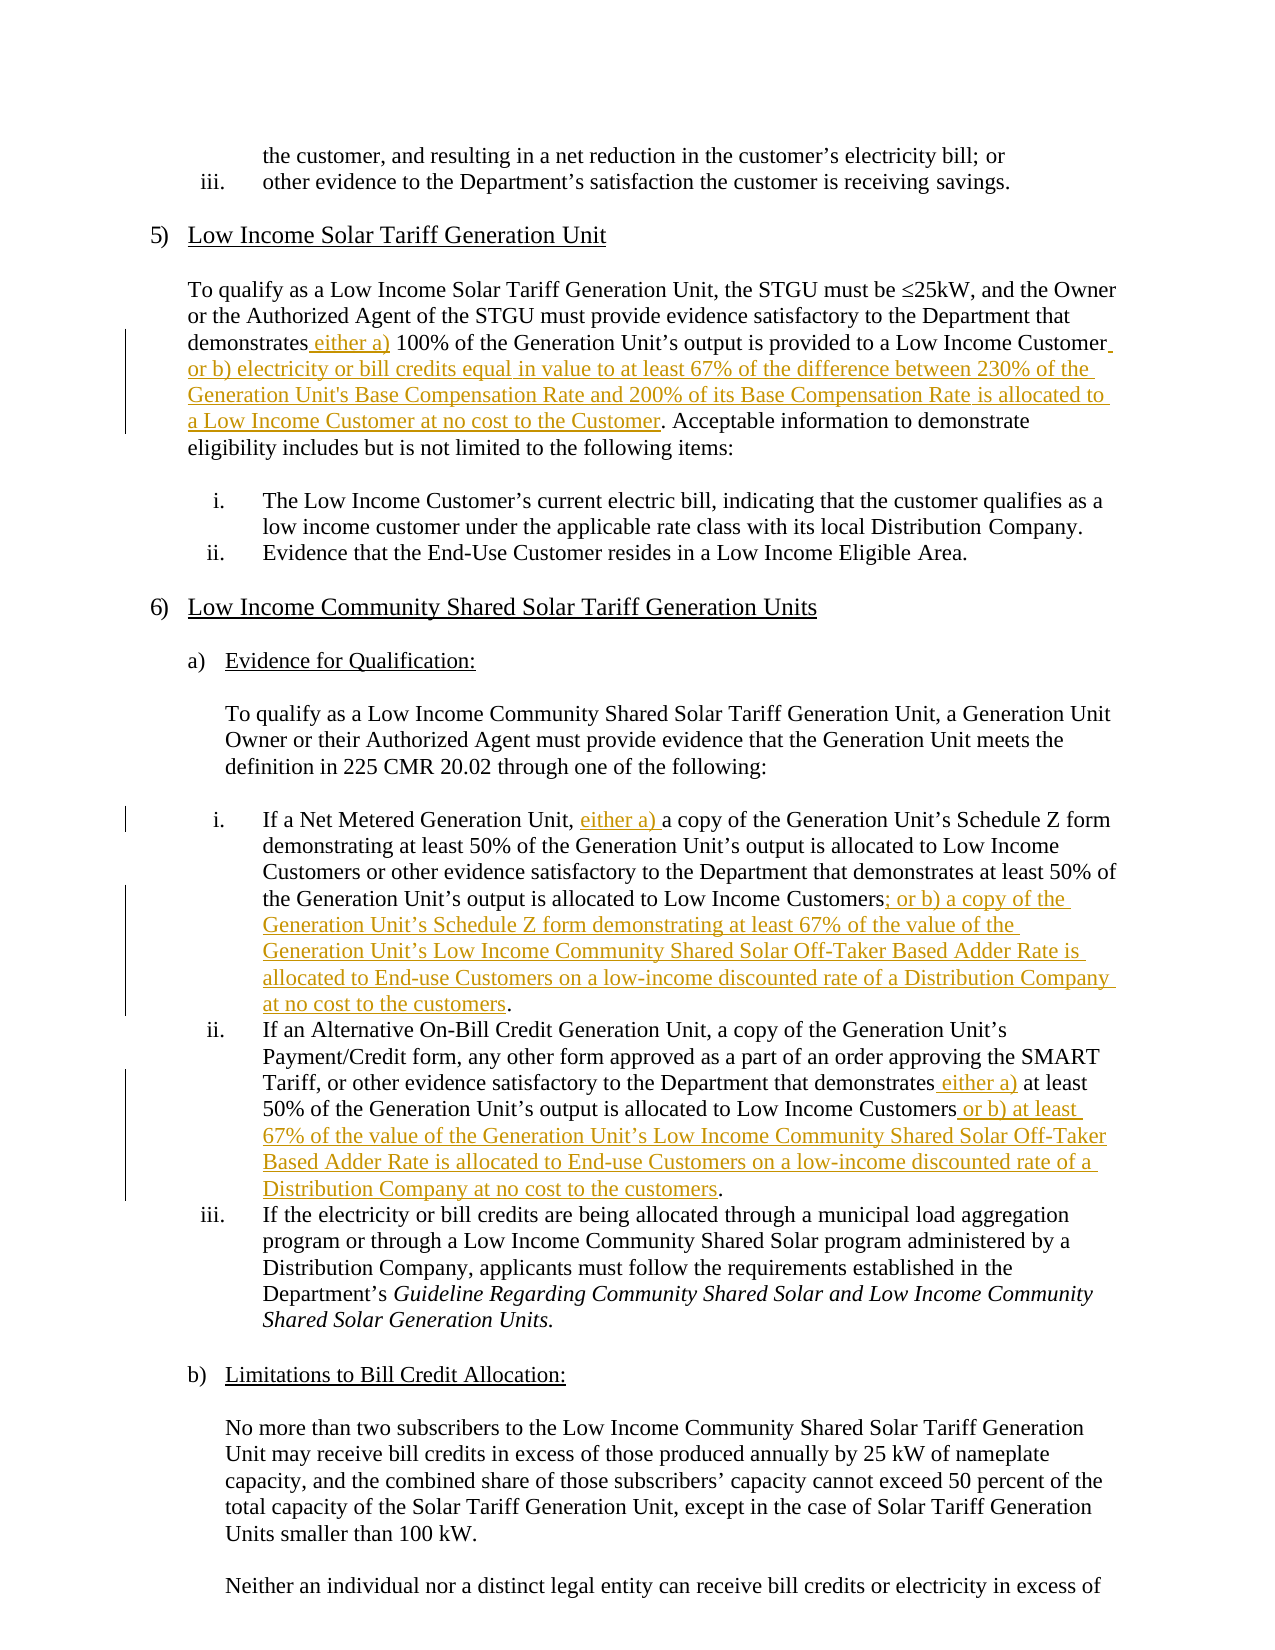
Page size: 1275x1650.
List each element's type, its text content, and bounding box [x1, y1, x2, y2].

subtitle Low Income Community Shared Solar Tariff Generation Units [150, 592, 1137, 621]
subtitle Low Income Solar Tariff Generation Unit [150, 221, 1137, 249]
list If the electricity or bill credits are being allocated through a municipal load aggregation program or through a Low Income Community Shared Solar program administered by a Distribution Company, applicants must follow the requirements established in the [200, 1201, 1071, 1280]
list Evidence that the End-Use Customer resides in a Low Income Eligible Area. [206, 539, 1137, 566]
list If an Alternative On-Bill Credit Generation Unit, a copy of the Generation Unit’s Payment/Credit form, any other form approved as a part of an order approving the SMART Tariff, or other evidence satisfactory to the Department that demonstrates at least 50% of the Generation Unit’s output is allocated to Low Income Customers. [206, 1016, 1112, 1201]
text Department’s Guideline Regarding Community Shared Solar and Low Income Community Shared Solar Generation Units. [262, 1280, 1094, 1333]
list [206, 142, 1120, 168]
list The Low Income Customer’s current electric bill, indicating that the customer qualifies as a low income customer under the applicable rate class with its local Distribution Company. [213, 487, 1104, 539]
text To qualify as a Low Income Solar Tariff Generation Unit, the STGU must be ≤25kW, and the Owner or the Authorized Agent of the STGU must provide evidence satisfactory to the Department that demonstrates 100% of the Generation Unit’s output is provided to a Low Income Customer. Acceptable information to demonstrate eligibility includes but is not limited to the following items: [187, 276, 1119, 460]
list Limitations to Bill Credit Allocation: [187, 1361, 1137, 1388]
list If a Net Metered Generation Unit, a copy of the Generation Unit’s Schedule Z form demonstrating at least 50% of the Generation Unit’s output is allocated to Low Income Customers or other evidence satisfactory to the Department that demonstrates at least 50% of the Generation Unit’s output is allocated to Low Income Customers. [213, 806, 1117, 1016]
text To qualify as a Low Income Community Shared Solar Tariff Generation Unit, a Generation Unit Owner or their Authorized Agent must provide evidence that the Generation Unit meets the definition in 225 CMR 20.02 through one of the following: [225, 700, 1114, 779]
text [225, 1572, 1104, 1599]
list other evidence to the Department’s satisfaction the customer is receiving savings. [200, 168, 1137, 194]
list Evidence for Qualification: [187, 647, 1137, 674]
text No more than two subscribers to the Low Income Community Shared Solar Tariff Generation Unit may receive bill credits in excess of those produced annually by 25 kW of nameplate capacity, and the combined share of those subscribers’ capacity cannot exceed 50 percent of the total capacity of the Solar Tariff Generation Unit, except in the case of Solar Tariff Generation Units smaller than 100 kW. [225, 1414, 1106, 1546]
